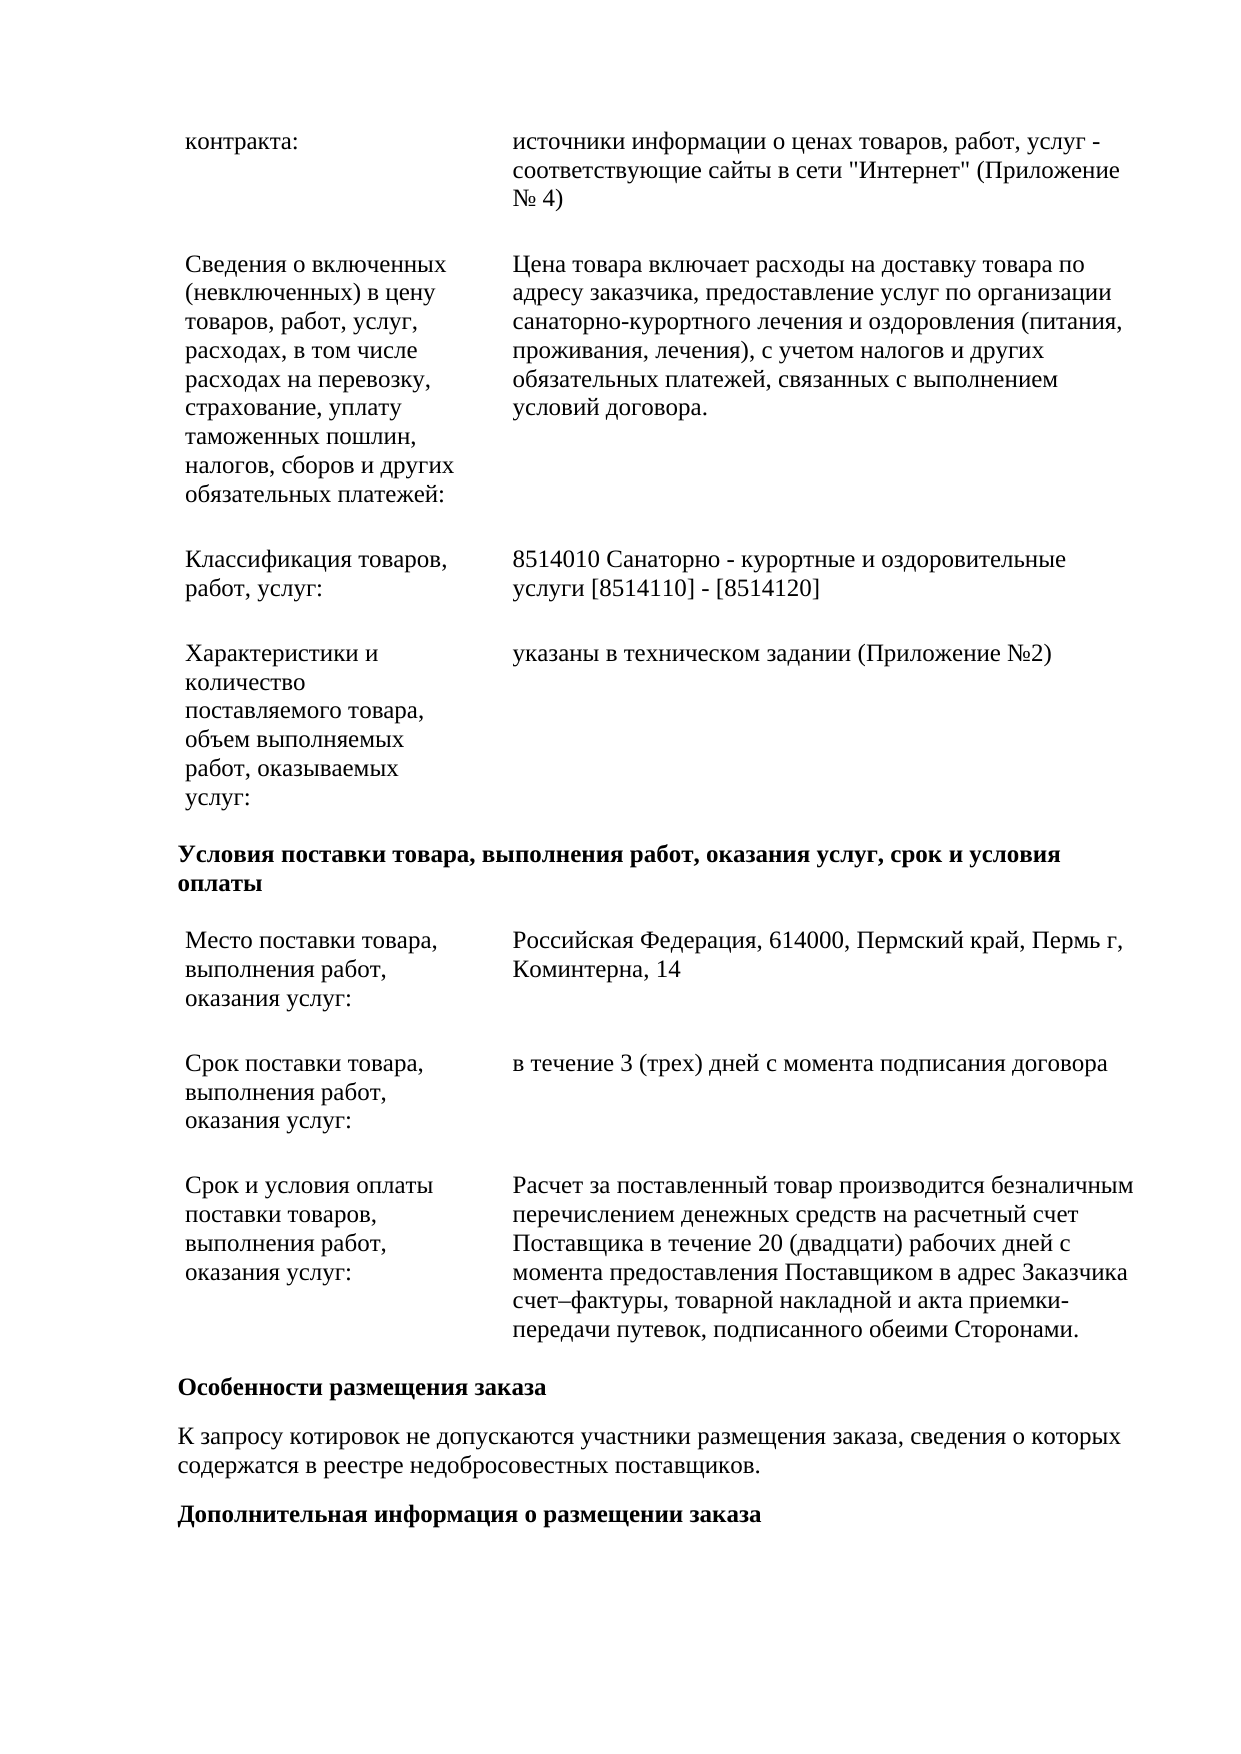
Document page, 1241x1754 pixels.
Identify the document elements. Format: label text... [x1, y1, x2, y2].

table_cell указаны в техническом задании (Приложение №2) [505, 630, 1152, 839]
table_cell Расчет за поставленный товар производится безналичным перечислением денежных средств на расчетный счет Поставщика в течение 20 (двадцати) рабочих дней с момента предоставления Поставщиком в адрес Заказчика счет–фактуры, товарной накладной и акта приемки-передачи путевок, подписанного обеими Сторонами. [505, 1163, 1152, 1372]
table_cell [177, 118, 504, 241]
table_cell Классификация товаров, работ, услуг: [177, 536, 504, 630]
table_cell в течение 3 (трех) дней с момента подписания договора [505, 1040, 1152, 1163]
table_cell Срок поставки товара, выполнения работ, оказания услуг: [177, 1040, 504, 1163]
table_header Российская Федерация, 614000, Пермский край, Пермь г, Коминтерна, 14 [505, 917, 1152, 1040]
text Условия поставки товара, выполнения работ, оказания услуг, срок и условия оплаты [177, 839, 1152, 896]
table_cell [505, 118, 1152, 241]
table_cell Цена товара включает расходы на доставку товара по адресу заказчика, предоставление услуг по организации санаторно-курортного лечения и оздоровления (питания, проживания, лечения), с учетом налогов и других обязательных платежей, связанных с выполнением условий договора. [505, 241, 1152, 536]
table_cell Срок и условия оплаты поставки товаров, выполнения работ, оказания услуг: [177, 1163, 504, 1372]
text Особенности размещения заказа [177, 1372, 1152, 1400]
table_cell 8514010 Санаторно - курортные и оздоровительные услуги [8514110] - [8514120] [505, 536, 1152, 630]
table_cell Сведения о включенных (невключенных) в цену товаров, работ, услуг, расходах, в том числе расходах на перевозку, страхование, уплату таможенных пошлин, налогов, сборов и других обязательных платежей: [177, 241, 504, 536]
text К запросу котировок не допускаются участники размещения заказа, сведения о которых содержатся в реестре недобросовестных поставщиков. [177, 1421, 1152, 1479]
table_header Место поставки товара, выполнения работ, оказания услуг: [177, 917, 504, 1040]
table_cell Характеристики и количество поставляемого товара, объем выполняемых работ, оказываемых услуг: [177, 630, 504, 839]
text Дополнительная информация о размещении заказа [177, 1499, 1152, 1528]
